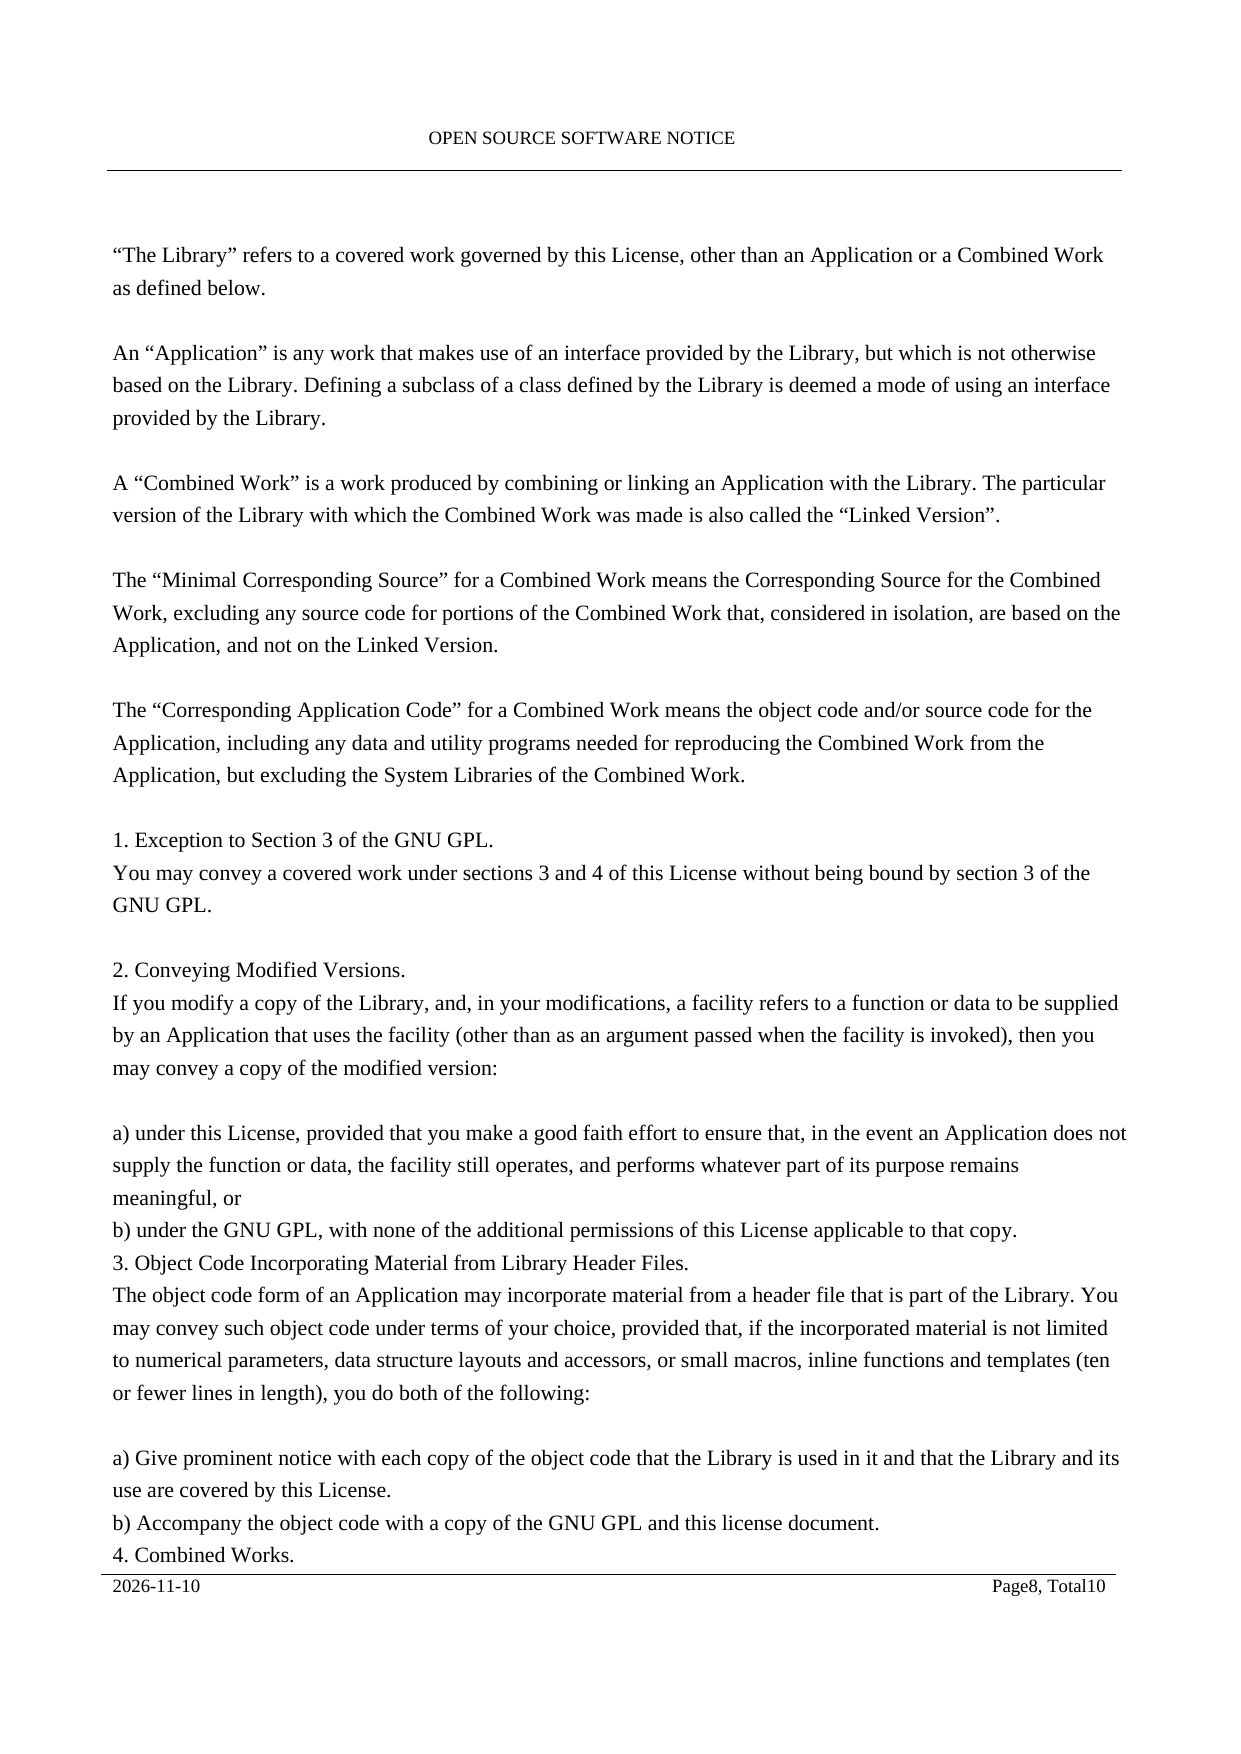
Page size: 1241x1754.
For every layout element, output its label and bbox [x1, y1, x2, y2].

text [112, 206, 1128, 1571]
